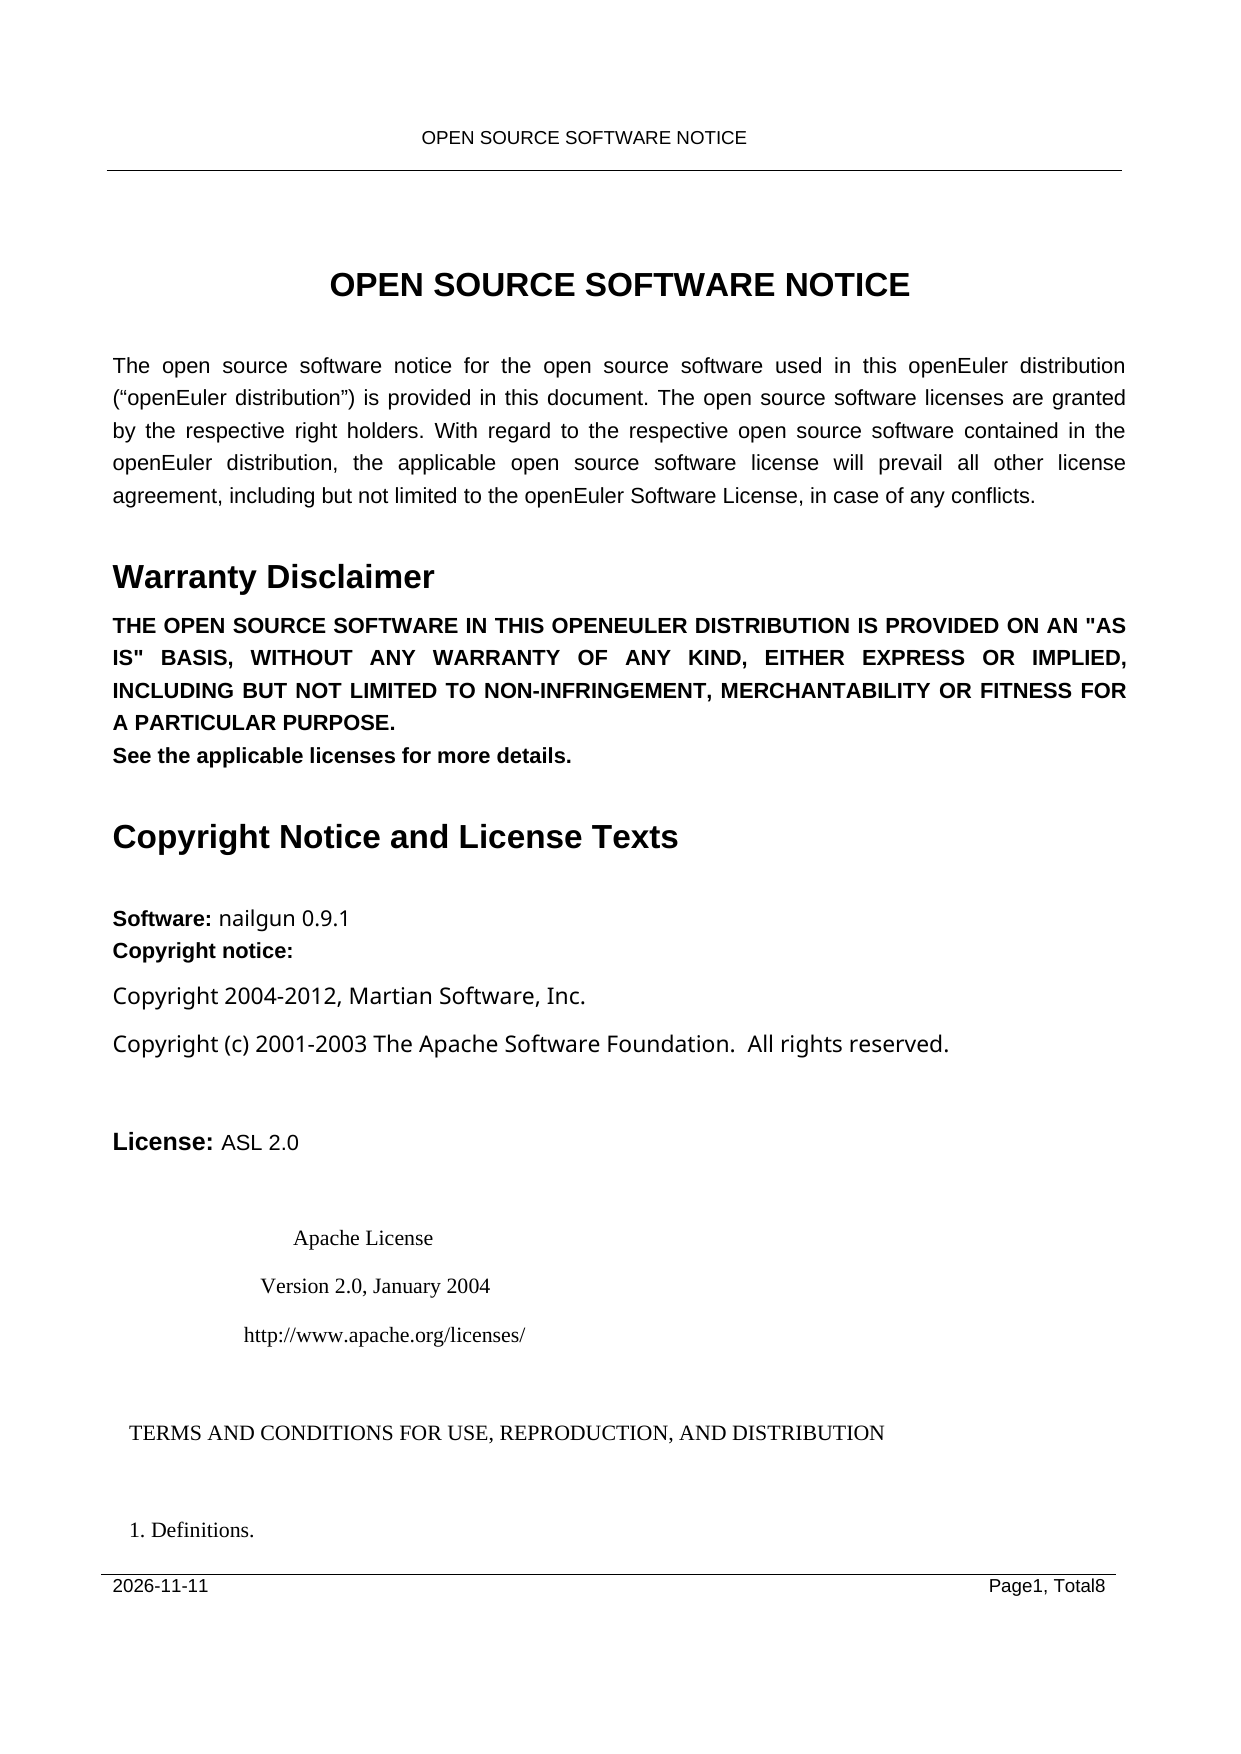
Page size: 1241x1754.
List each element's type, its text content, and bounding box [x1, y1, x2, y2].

text Copyright 2004-2012, Martian Software, Inc. Copyright (c) 2001-2003 The Apache Software Foundation. All rights reserved. [112, 979, 1128, 1109]
text THE OPEN SOURCE SOFTWARE IN THIS OPENEULER DISTRIBUTION IS PROVIDED ON AN "AS IS" BASIS, WITHOUT ANY WARRANTY OF ANY KIND, EITHER EXPRESS OR IMPLIED, INCLUDING BUT NOT LIMITED TO NON-INFRINGEMENT, MERCHANTABILITY OR FITNESS FOR A PARTICULAR PURPOSE. See the applicable licenses for more details. [112, 609, 1128, 771]
text OPEN SOURCE SOFTWARE NOTICE [112, 251, 1128, 316]
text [112, 1172, 1128, 1546]
text Copyright Notice and License Texts [112, 804, 1128, 869]
text The open source software notice for the open source software used in this openEuler distribution (“openEuler distribution”) is provided in this document. The open source software licenses are granted by the respective right holders. With regard to the respective open source software contained in the openEuler distribution, the applicable open source software license will prevail all other license agreement, including but not limited to the openEuler Software License, in case of any conflicts. [112, 349, 1128, 511]
text Copyright notice: [112, 934, 1128, 966]
text License: ASL 2.0 [112, 1125, 1128, 1158]
text Software: nailgun 0.9.1 [112, 901, 1128, 934]
text Warranty Disclaimer [112, 544, 1128, 609]
